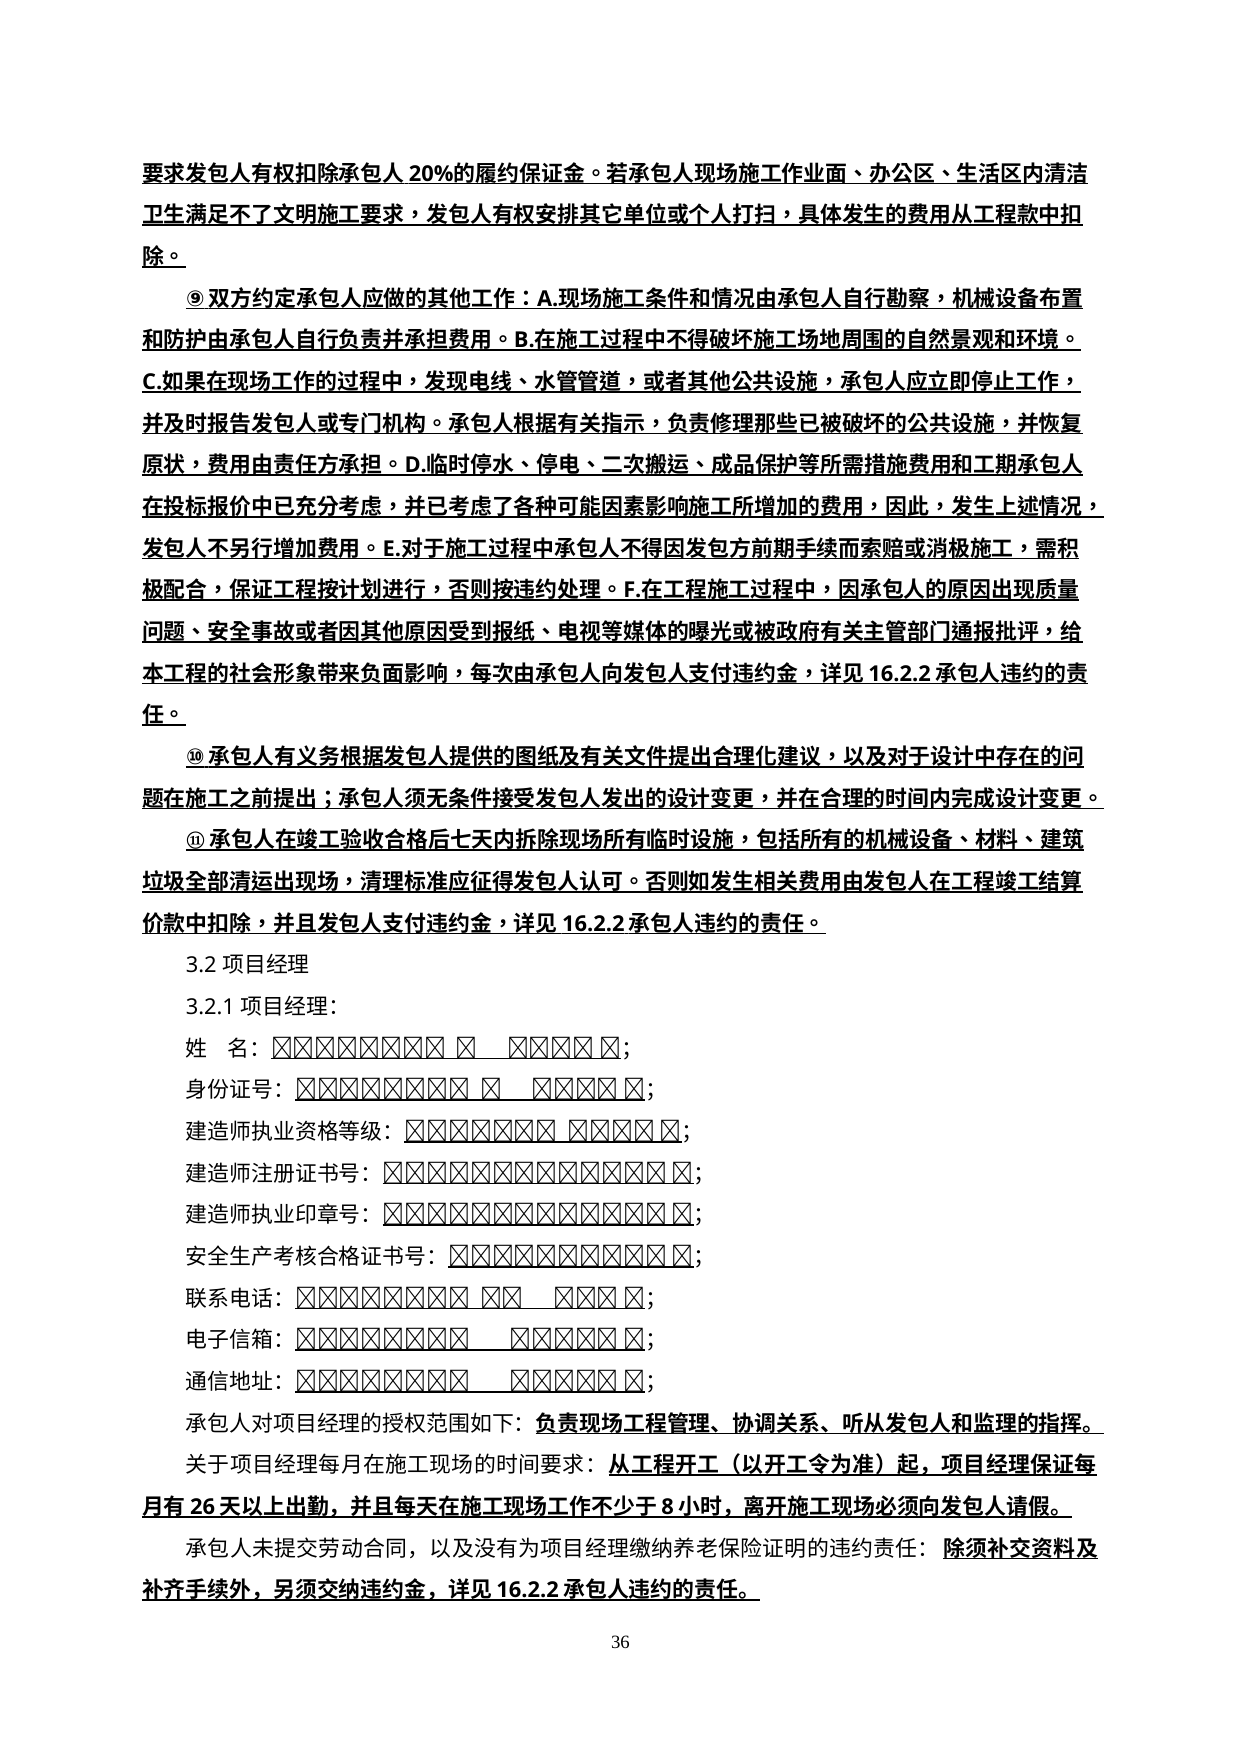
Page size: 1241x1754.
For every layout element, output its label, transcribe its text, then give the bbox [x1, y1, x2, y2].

text 联系电话：   ； [142, 1273, 1098, 1314]
text 身份证号：   ； [142, 1064, 1098, 1106]
text 3.2 项目经理 [142, 939, 1098, 981]
text ⑨双方约定承包人应做的其他工作：A.现场施工条件和情况由承包人自行勘察，机械设备布置和防护由承包人自行负责并承担费用。B.在施工过程中不得破坏施工场地周围的自然景观和环境。C.如果在现场工作的过程中，发现电线、水管管道，或者其他公共设施，承包人应立即停止工作，并及时报告发包人或专门机构。承包人根据有关指示，负责修理那些已被破坏的公共设施，并恢复原状，费用由责任方承担。D.临时停水、停电、二次搬运、成品保护等所需措施费用和工期承包人在投标报价中已充分考虑，并已考虑了各种可能因素影响施工所增加的费用，因此，发生上述情况，发包人不另行增加费用。E.对于施工过程中承包人不得因发包方前期手续而索赔或消极施工，需积极配合，保证工程按计划进行，否则按违约处理。F.在工程施工过程中，因承包人的原因出现质量问题、安全事故或者因其他原因受到报纸、电视等媒体的曝光或被政府有关主管部门通报批评，给本工程的社会形象带来负面影响，每次由承包人向发包人支付违约金，详见16.2.2承包人违约的责任。 [142, 273, 1098, 516]
text ⑪承包人在竣工验收合格后七天内拆除现场所有临时设施，包括所有的机械设备、材料、建筑垃圾全部清运出现场，清理标准应征得发包人认可。否则如发生相关费用由发包人在工程竣工结算价款中扣除，并且发包人支付违约金，详见16.2.2承包人违约的责任。 [142, 814, 1098, 939]
text ⑩承包人有义务根据发包人提供的图纸及有关文件提出合理化建议，以及对于设计中存在的问题在施工之前提出；承包人须无条件接受发包人发出的设计变更，并在合理的时间内完成设计变更。 [142, 731, 1098, 808]
text 电子信箱：  ； [142, 1314, 1098, 1356]
text 3.2.1 项目经理： [142, 981, 1098, 1023]
text 承包人未提交劳动合同，以及没有为项目经理缴纳养老保险证明的违约责任：除须补交资料及补齐手续外，另须交纳违约金，详见16.2.2承包人违约的责任。 [142, 1523, 1098, 1606]
text 建造师注册证书号： ； [142, 1148, 1098, 1189]
text 建造师执业资格等级：  ； [142, 1106, 1098, 1148]
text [142, 148, 1098, 273]
text 通信地址：  ； [142, 1356, 1098, 1398]
text ⑨双方约定承包人应做的其他工作：A.现场施工条件和情况由承包人自行勘察，机械设备布置和防护由承包人自行负责并承担费用。B.在施工过程中不得破坏施工场地周围的自然景观和环境。C.如果在现场工作的过程中，发现电线、水管管道，或者其他公共设施，承包人应立即停止工作，并及时报告发包人或专门机构。承包人根据有关指示，负责修理那些已被破坏的公共设施，并恢复原状，费用由责任方承担。D.临时停水、停电、二次搬运、成品保护等所需措施费用和工期承包人在投标报价中已充分考虑，并已考虑了各种可能因素影响施工所增加的费用，因此，发生上述情况，发包人不另行增加费用。E.对于施工过程中承包人不得因发包方前期手续而索赔或消极施工，需积极配合，保证工程按计划进行，否则按违约处理。F.在工程施工过程中，因承包人的原因出现质量问题、安全事故或者因其他原因受到报纸、电视等媒体的曝光或被政府有关主管部门通报批评，给本工程的社会形象带来负面影响，每次由承包人向发包人支付违约金，详见16.2.2承包人违约的责任。 [142, 518, 1098, 731]
text 关于项目经理每月在施工现场的时间要求：从工程开工（以开工令为准）起，项目经理保证每月有26天以上出勤，并且每天在施工现场工作不少于8小时，离开施工现场必须向发包人请假。 [142, 1439, 1098, 1523]
text 姓 名：   ； [142, 1023, 1098, 1064]
text 承包人对项目经理的授权范围如下：负责现场工程管理、协调关系、听从发包人和监理的指挥。 [142, 1398, 1098, 1439]
text 建造师执业印章号： ； [142, 1189, 1098, 1231]
text 安全生产考核合格证书号： ； [142, 1231, 1098, 1273]
